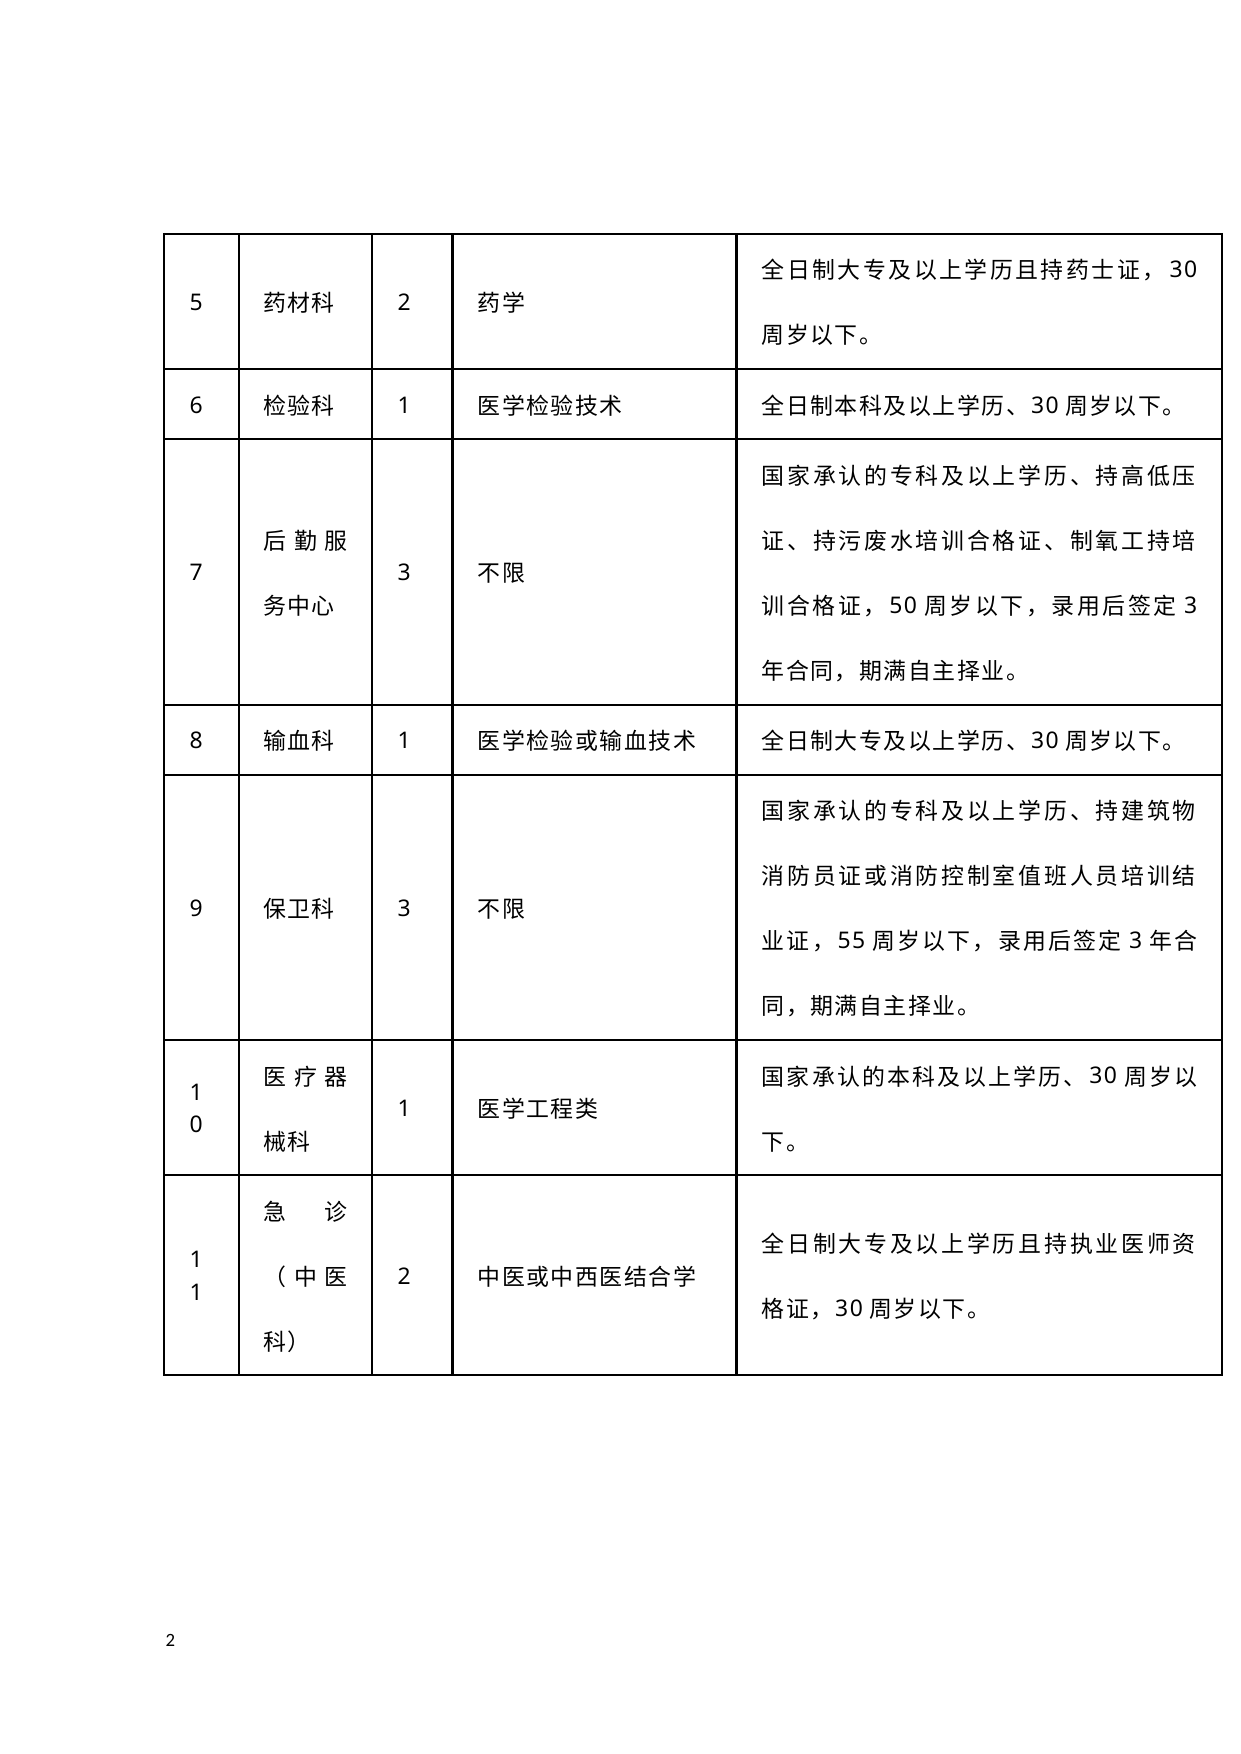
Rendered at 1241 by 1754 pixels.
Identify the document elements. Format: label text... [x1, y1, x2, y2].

table_cell 国家承认的专科及以上学历、持建筑物消防员证或消防控制室值班人员培训结业证，55周岁以下，录用后签定3年合同，期满自主择业。 [738, 776, 1221, 1039]
table_cell 检验科 [240, 370, 371, 438]
table_cell 不限 [454, 776, 735, 1039]
table_cell 医学检验技术 [454, 370, 735, 438]
table_cell 9 [165, 776, 238, 1039]
table_cell 后勤服务中心 [240, 440, 371, 703]
table_cell 11 [165, 1176, 238, 1374]
table_cell 8 [165, 706, 238, 774]
table_cell 全日制本科及以上学历、30周岁以下。 [738, 370, 1221, 438]
table_cell 全日制大专及以上学历、30周岁以下。 [738, 706, 1221, 774]
table_cell 5 [165, 235, 238, 368]
table_cell 输血科 [240, 706, 371, 774]
table_cell 6 [165, 370, 238, 438]
table_cell 1 [373, 1041, 451, 1174]
table_cell 药学 [454, 235, 735, 368]
table_cell 1 [373, 370, 451, 438]
table_cell 药材科 [240, 235, 371, 368]
table_cell 全日制大专及以上学历且持药士证，30周岁以下。 [738, 235, 1221, 368]
table_cell 全日制大专及以上学历且持执业医师资格证，30周岁以下。 [738, 1176, 1221, 1374]
table_cell 医疗器械科 [240, 1041, 371, 1174]
table_cell 国家承认的本科及以上学历、30周岁以下。 [738, 1041, 1221, 1174]
table_cell 10 [165, 1041, 238, 1174]
table_cell 2 [373, 1176, 451, 1374]
table_cell 医学工程类 [454, 1041, 735, 1174]
table_cell 急诊（中医科） [240, 1176, 371, 1374]
table_cell 国家承认的专科及以上学历、持高低压证、持污废水培训合格证、制氧工持培训合格证，50周岁以下，录用后签定3年合同，期满自主择业。 [738, 440, 1221, 703]
table_cell 医学检验或输血技术 [454, 706, 735, 774]
table_cell 3 [373, 776, 451, 1039]
table_cell 不限 [454, 440, 735, 703]
table_cell 保卫科 [240, 776, 371, 1039]
table_cell 2 [373, 235, 451, 368]
table_cell 中医或中西医结合学 [454, 1176, 735, 1374]
table_cell 3 [373, 440, 451, 703]
table_cell 1 [373, 706, 451, 774]
table_cell 7 [165, 440, 238, 703]
